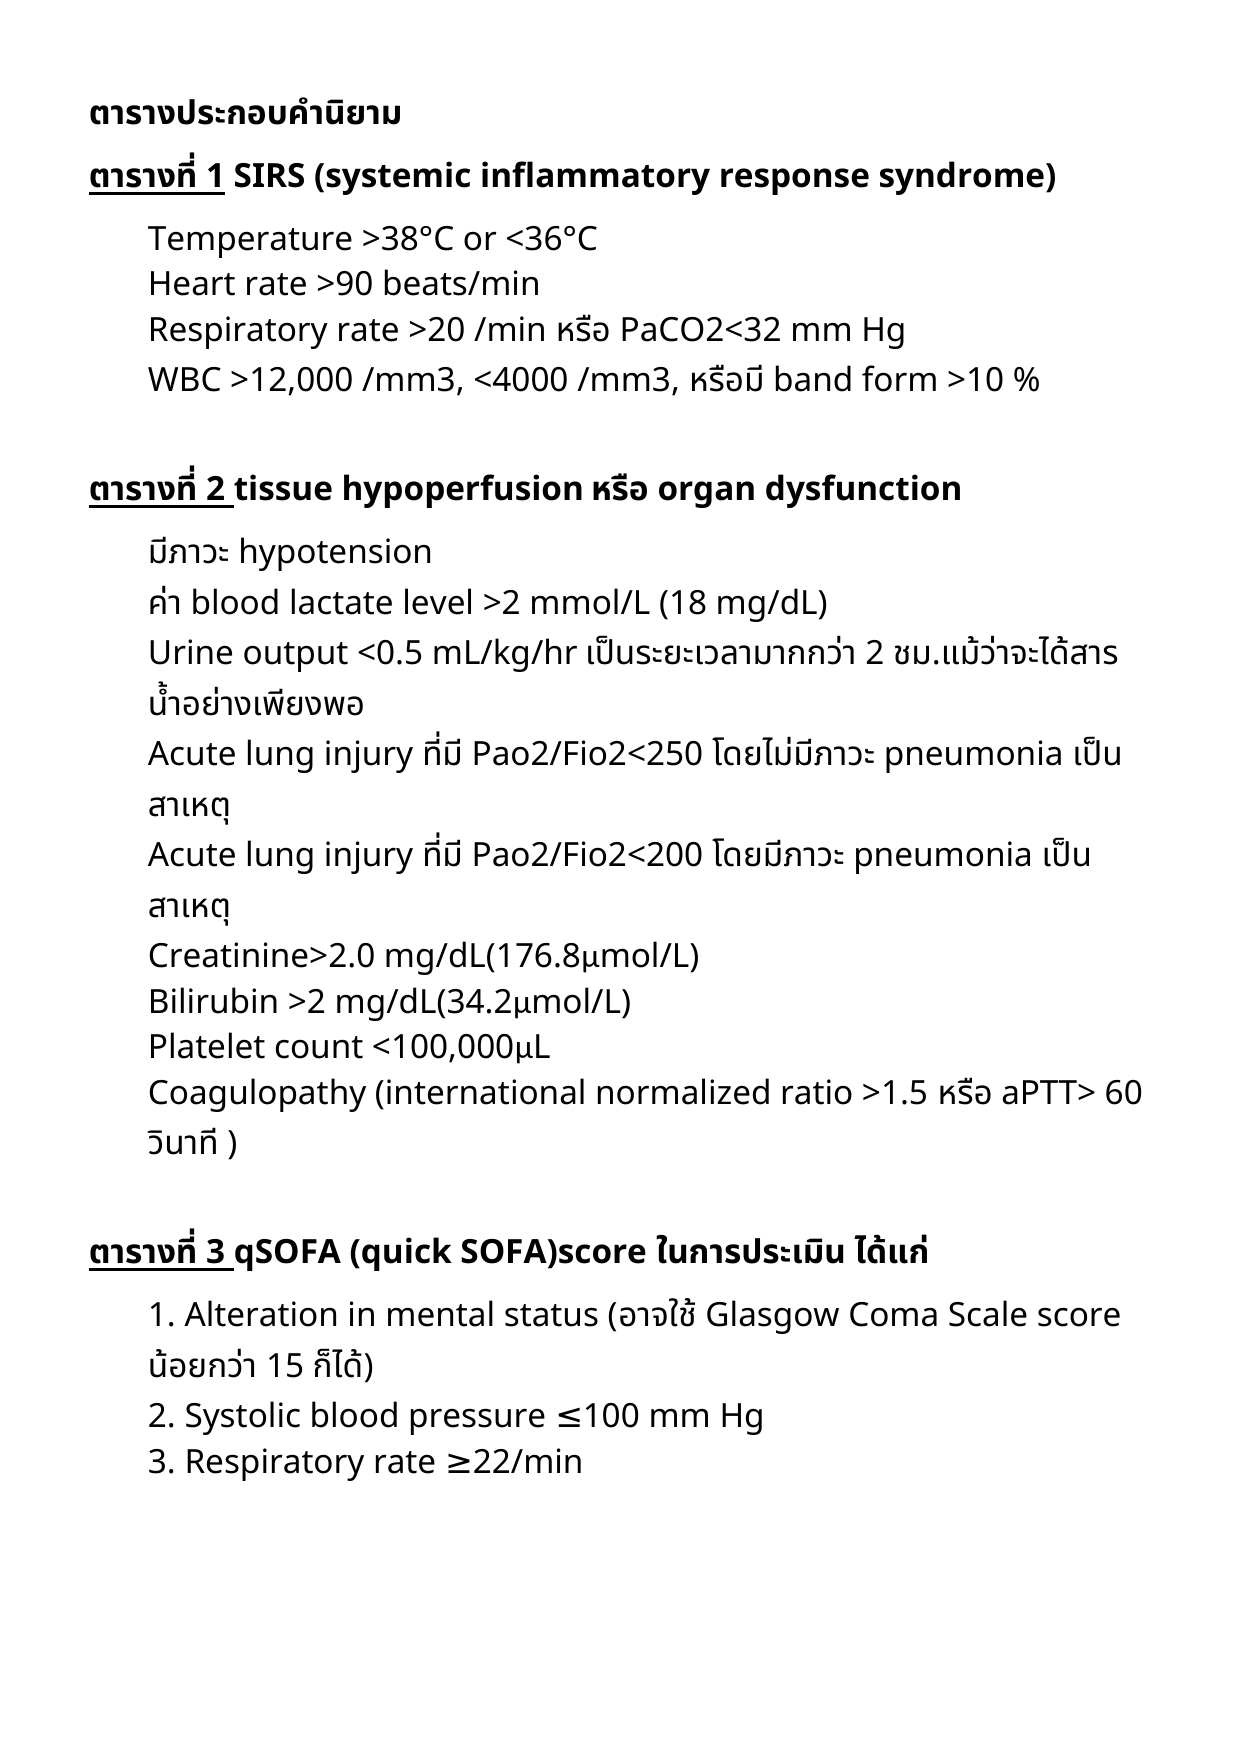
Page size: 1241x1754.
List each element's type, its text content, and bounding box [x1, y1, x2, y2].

text ตารางที่ 1 SIRS (systemic inflammatory response syndrome) [89, 152, 1152, 202]
text 1. Alteration in mental status (อาจใช้ Glasgow Coma Scale score น้อยกว่า 15 ก็ได้) [148, 1291, 1152, 1392]
text Acute lung injury ที่มี Pao2/Fio2<250 โดยไม่มีภาวะ pneumonia เป็นสาเหตุ [148, 730, 1152, 831]
text Coagulopathy (international normalized ratio >1.5 หรือ aPTT> 60 วินาที ) [148, 1068, 1152, 1170]
text Respiratory rate >20 /min หรือ PaCO2<32 mm Hg [148, 306, 1152, 356]
text 2. Systolic blood pressure ≤100 mm Hg [148, 1392, 1152, 1437]
text 3. Respiratory rate ≥22/min [148, 1437, 1152, 1483]
text มีภาวะ hypotension [148, 528, 1152, 578]
text Creatinine>2.0 mg/dL(176.8μmol/L) [148, 932, 1152, 978]
text ตารางที่ 2 tissue hypoperfusionหรือ organ dysfunction [89, 465, 1152, 515]
text Heart rate >90 beats/min [148, 260, 1152, 306]
text ค่า blood lactate level >2 mmol/L (18 mg/dL) [148, 578, 1152, 629]
text ตารางประกอบคำนิยาม [89, 89, 1152, 139]
text ตารางที่ 3 qSOFA (quick SOFA)score ในการประเมิน ได้แก่ [89, 1228, 1152, 1278]
text Temperature >38°C or <36°C [148, 215, 1152, 260]
text Acute lung injury ที่มี Pao2/Fio2<200 โดยมีภาวะ pneumonia เป็นสาเหตุ [148, 831, 1152, 932]
text Bilirubin >2 mg/dL(34.2μmol/L) [148, 978, 1152, 1023]
text Urine output <0.5 mL/kg/hrเป็นระยะเวลามากกว่า 2 ชม.แม้ว่าจะได้สารน้ำอย่างเพียงพอ [148, 629, 1152, 730]
text Platelet count <100,000μL [148, 1023, 1152, 1068]
text WBC >12,000 /mm3, <4000 /mm3, หรือมี band form >10 % [148, 356, 1152, 407]
